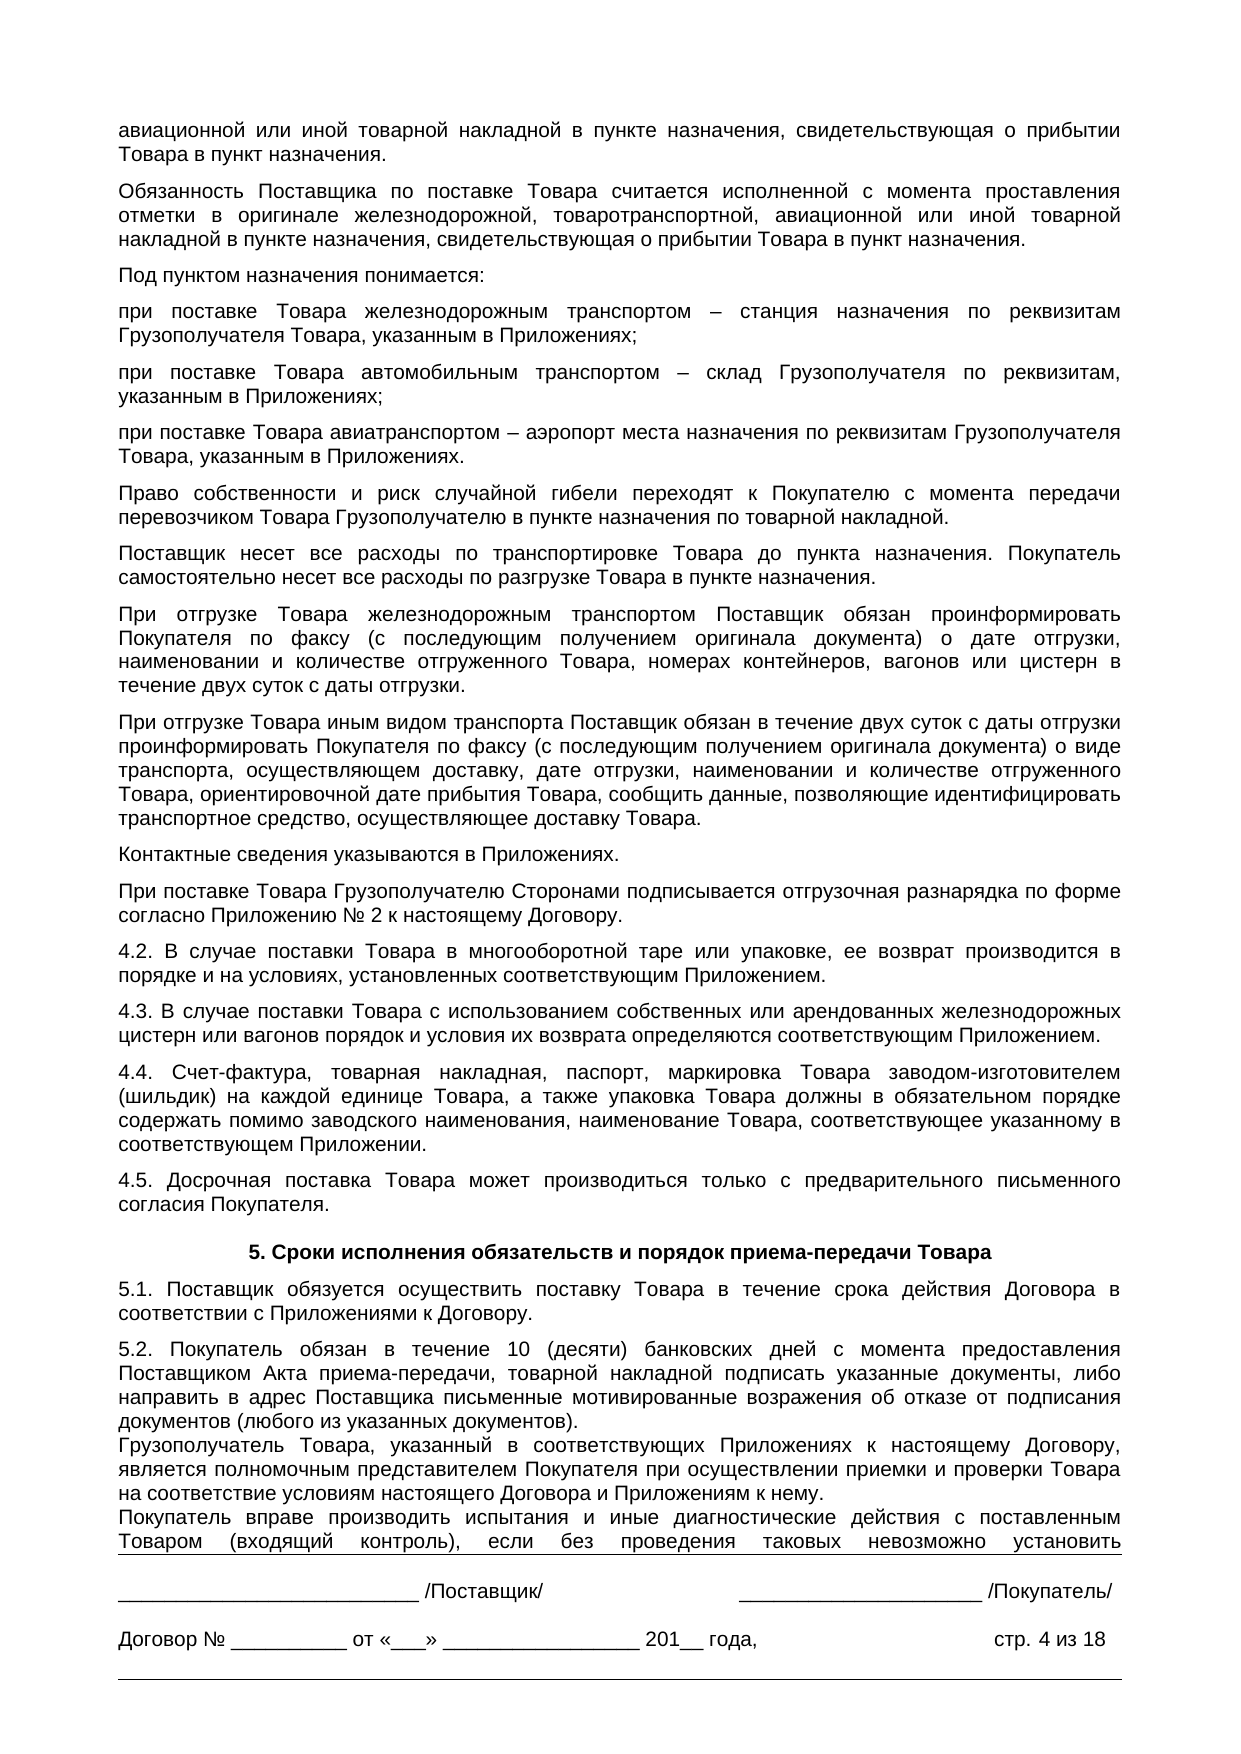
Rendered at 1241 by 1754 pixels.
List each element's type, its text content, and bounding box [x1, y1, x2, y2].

text 4.4. Счет-фактура, товарная накладная, паспорт, маркировка Товара заводом-изготовителем (шильдик) на каждой единице Товара, а также упаковка Товара должны в обязательном порядке содержать помимо заводского наименования, наименование Товара, соответствующее указанному в соответствующем Приложении. [118, 1060, 1122, 1156]
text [118, 1504, 1122, 1552]
text при поставке Товара железнодорожным транспортом – станция назначения по реквизитам Грузополучателя Товара, указанным в Приложениях; [118, 299, 1122, 347]
text Обязанность Поставщика по поставке Товара считается исполненной с момента проставления отметки в оригинале железнодорожной, товаротранспортной, авиационной или иной товарной накладной в пункте назначения, свидетельствующая о прибытии Товара в пункт назначения. [118, 178, 1122, 250]
text При отгрузке Товара железнодорожным транспортом Поставщик обязан проинформировать Покупателя по факсу (с последующим получением оригинала документа) о дате отгрузки, наименовании и количестве отгруженного Товара, номерах контейнеров, вагонов или цистерн в течение двух суток с даты отгрузки. [118, 601, 1122, 697]
text Под пунктом назначения понимается: [118, 263, 1122, 287]
text 5.2. Покупатель обязан в течение 10 (десяти) банковских дней с момента предоставления Поставщиком Акта приема-передачи, товарной накладной подписать указанные документы, либо направить в адрес Поставщика письменные мотивированные возражения об отказе от подписания документов (любого из указанных документов). [118, 1337, 1122, 1433]
text Контактные сведения указываются в Приложениях. [118, 842, 1122, 866]
text 4.2. В случае поставки Товара в многооборотной таре или упаковке, ее возврат производится в порядке и на условиях, установленных соответствующим Приложением. [118, 939, 1122, 987]
text при поставке Товара автомобильным транспортом – склад Грузополучателя по реквизитам, указанным в Приложениях; [118, 360, 1122, 408]
text 5.1. Поставщик обязуется осуществить поставку Товара в течение срока действия Договора в соответствии с Приложениями к Договору. [118, 1276, 1122, 1324]
text 4.5. Досрочная поставка Товара может производиться только с предварительного письменного согласия Покупателя. [118, 1168, 1122, 1216]
text Поставщик несет все расходы по транспортировке Товара до пункта назначения. Покупатель самостоятельно несет все расходы по разгрузке Товара в пункте назначения. [118, 541, 1122, 589]
text 4.3. В случае поставки Товара с использованием собственных или арендованных железнодорожных цистерн или вагонов порядок и условия их возврата определяются соответствующим Приложением. [118, 999, 1122, 1047]
text Грузополучатель Товара, указанный в соответствующих Приложениях к настоящему Договору, является полномочным представителем Покупателя при осуществлении приемки и проверки Товара на соответствие условиям настоящего Договора и Приложениям к нему. [118, 1433, 1122, 1504]
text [118, 118, 1122, 166]
text Право собственности и риск случайной гибели переходят к Покупателю с момента передачи перевозчиком Товара Грузополучателю в пункте назначения по товарной накладной. [118, 481, 1122, 528]
text при поставке Товара авиатранспортом – аэропорт места назначения по реквизитам Грузополучателя Товара, указанным в Приложениях. [118, 420, 1122, 468]
text При отгрузке Товара иным видом транспорта Поставщик обязан в течение двух суток с даты отгрузки проинформировать Покупателя по факсу (с последующим получением оригинала документа) о виде транспорта, осуществляющем доставку, дате отгрузки, наименовании и количестве отгруженного Товара, ориентировочной дате прибытия Товара, сообщить данные, позволяющие идентифицировать транспортное средство, осуществляющее доставку Товара. [118, 710, 1122, 829]
text 5. Сроки исполнения обязательств и порядок приема-передачи Товара [118, 1240, 1122, 1264]
text При поставке Товара Грузополучателю Сторонами подписывается отгрузочная разнарядка по форме согласно Приложению № 2 к настоящему Договору. [118, 878, 1122, 926]
